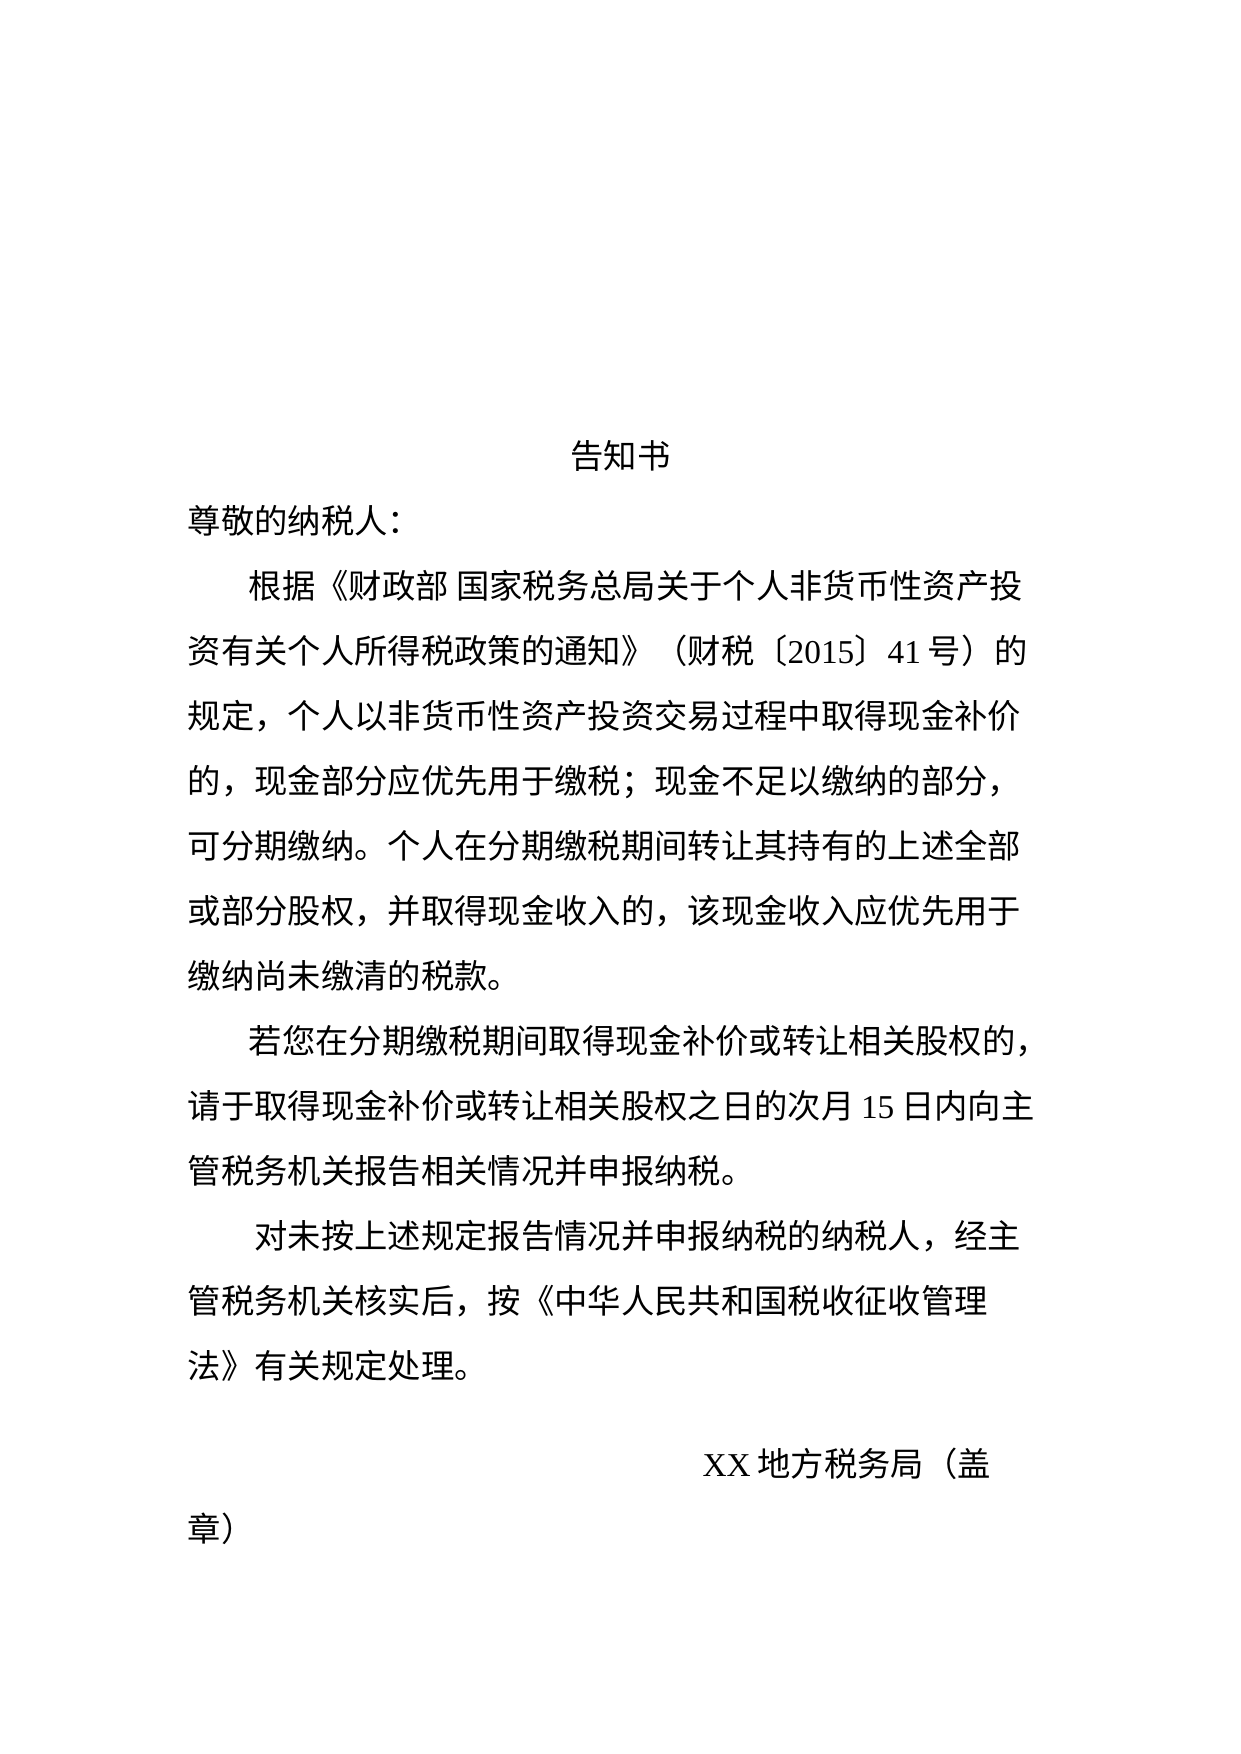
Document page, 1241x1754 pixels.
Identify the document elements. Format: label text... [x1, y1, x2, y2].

text 尊敬的纳税人： [187, 487, 1053, 552]
text 告知书 [187, 422, 1053, 487]
text 根据《财政部 国家税务总局关于个人非货币性资产投资有关个人所得税政策的通知》（财税〔2015〕41号）的规定，个人以非货币性资产投资交易过程中取得现金补价的，现金部分应优先用于缴税；现金不足以缴纳的部分，可分期缴纳。个人在分期缴税期间转让其持有的上述全部或部分股权，并取得现金收入的，该现金收入应优先用于缴纳尚未缴清的税款。 [187, 552, 1053, 1007]
text 对未按上述规定报告情况并申报纳税的纳税人，经主管税务机关核实后，按《中华人民共和国税收征收管理法》有关规定处理。 [187, 1202, 1053, 1397]
text 若您在分期缴税期间取得现金补价或转让相关股权的，请于取得现金补价或转让相关股权之日的次月15日内向主管税务机关报告相关情况并申报纳税。 [187, 1007, 1053, 1202]
text XX地方税务局（盖章） [187, 1429, 1053, 1559]
